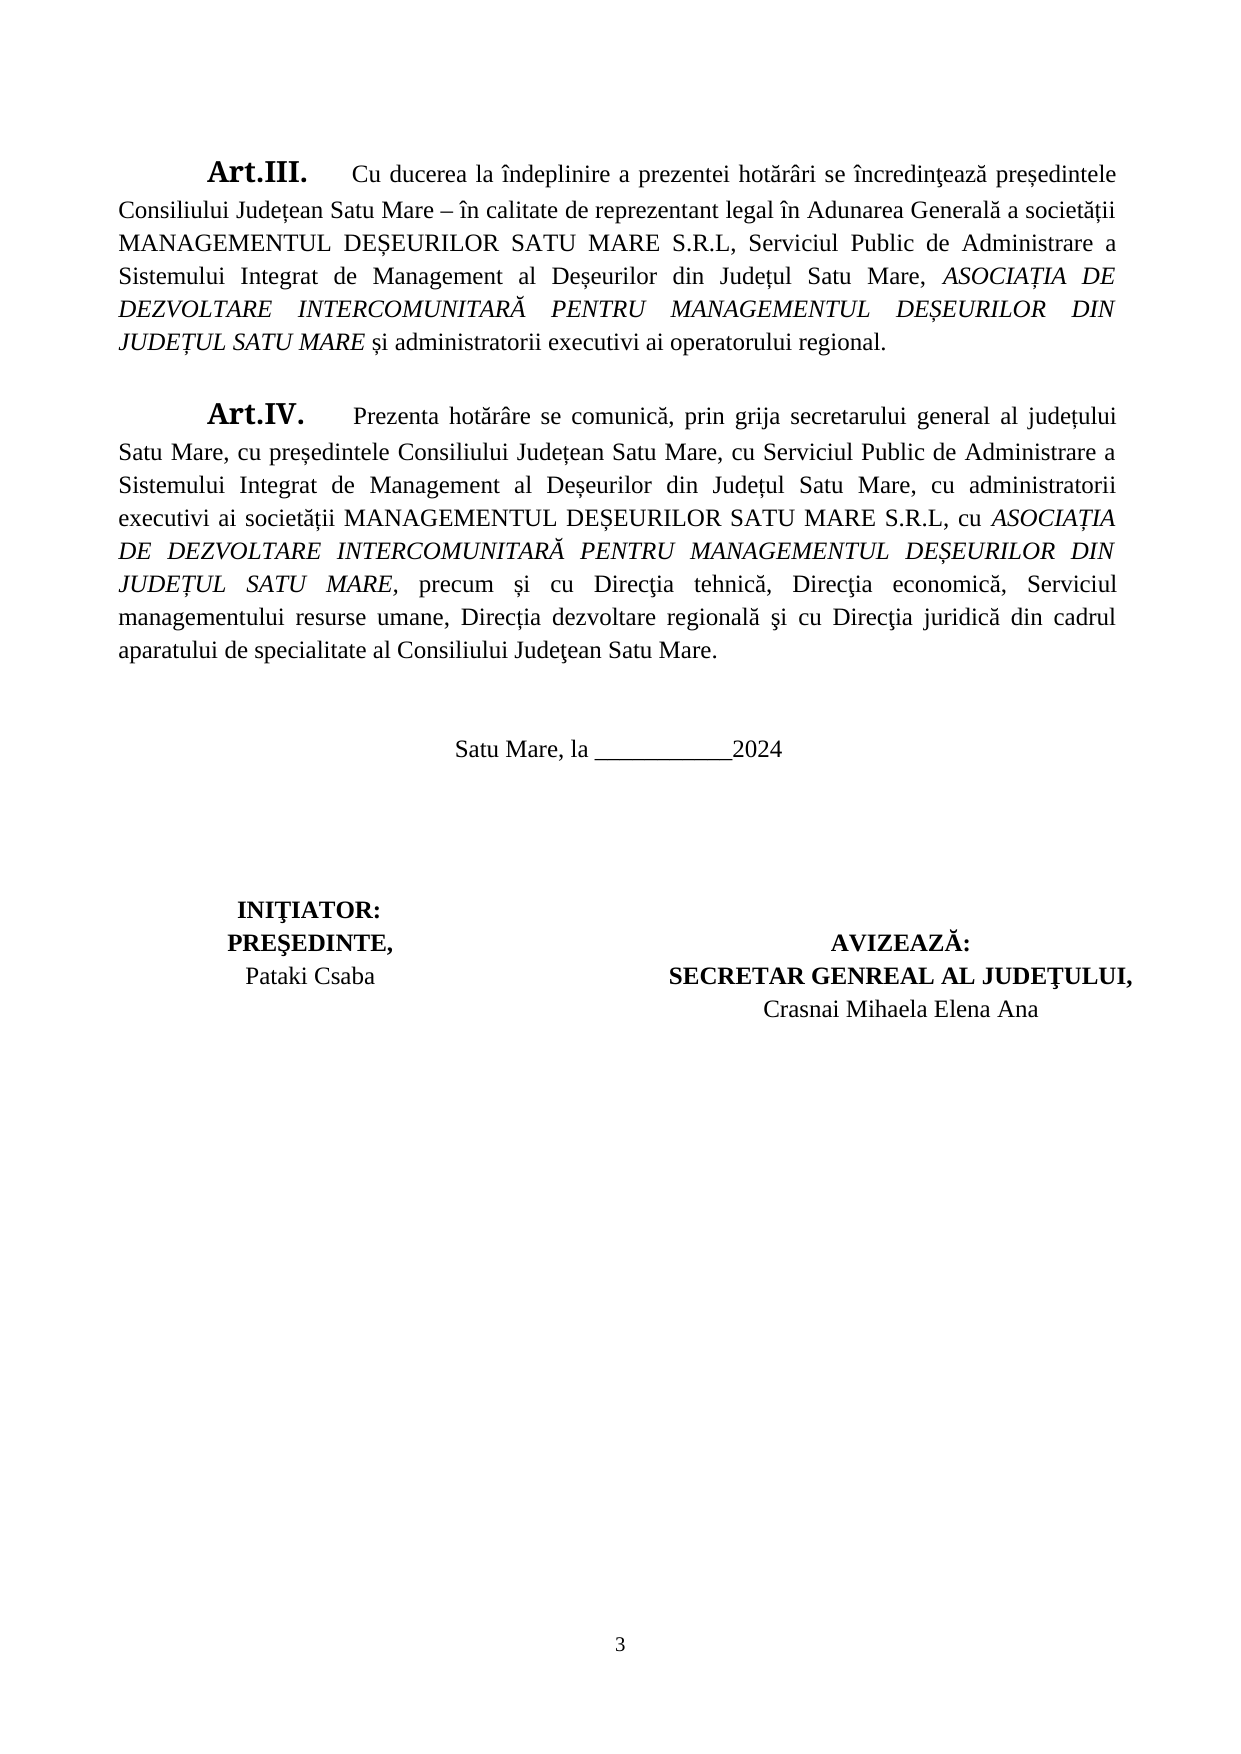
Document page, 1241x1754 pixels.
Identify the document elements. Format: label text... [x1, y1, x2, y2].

text INIŢIATOR: [118, 895, 1122, 923]
list Cu ducerea la îndeplinire a prezentei hotărâri se încredinţează președintele Consiliului Județean Satu Mare – în calitate de reprezentant legal în Adunarea Generală a societății MANAGEMENTUL DEȘEURILOR SATU MARE S.R.L, Serviciul Public de Administrare a Sistemului Integrat de Management al Deșeurilor din Județul Satu Mare, ASOCIAȚIA DE DEZVOLTARE INTERCOMUNITARĂ PENTRU MANAGEMENTUL DEȘEURILOR DIN JUDEȚUL SATU MARE și administratorii executivi ai operatorului regional. [118, 151, 1118, 356]
text Pataki Csaba SECRETAR GENREAL AL JUDEŢULUI, [118, 961, 1122, 989]
text PREŞEDINTE, AVIZEAZĂ: [118, 928, 1122, 957]
text Crasnai Mihaela Elena Ana [118, 994, 1122, 1023]
list Prezenta hotărâre se comunică, prin grija secretarului general al județului Satu Mare, cu președintele Consiliului Județean Satu Mare, cu Serviciul Public de Administrare a Sistemului Integrat de Management al Deșeurilor din Județul Satu Mare, cu administratorii executivi ai societății MANAGEMENTUL DEȘEURILOR SATU MARE S.R.L, cu ASOCIAȚIA DE DEZVOLTARE INTERCOMUNITARĂ PENTRU MANAGEMENTUL DEȘEURILOR DIN JUDEȚUL SATU MARE, precum și cu Direcţia tehnică, Direcţia economică, Serviciul managementului resurse umane, Direcția dezvoltare regională şi cu Direcţia juridică din cadrul aparatului de specialitate al Consiliului Judeţean Satu Mare. [118, 393, 1118, 664]
subtitle Satu Mare, la ___________2024 [118, 734, 1122, 763]
